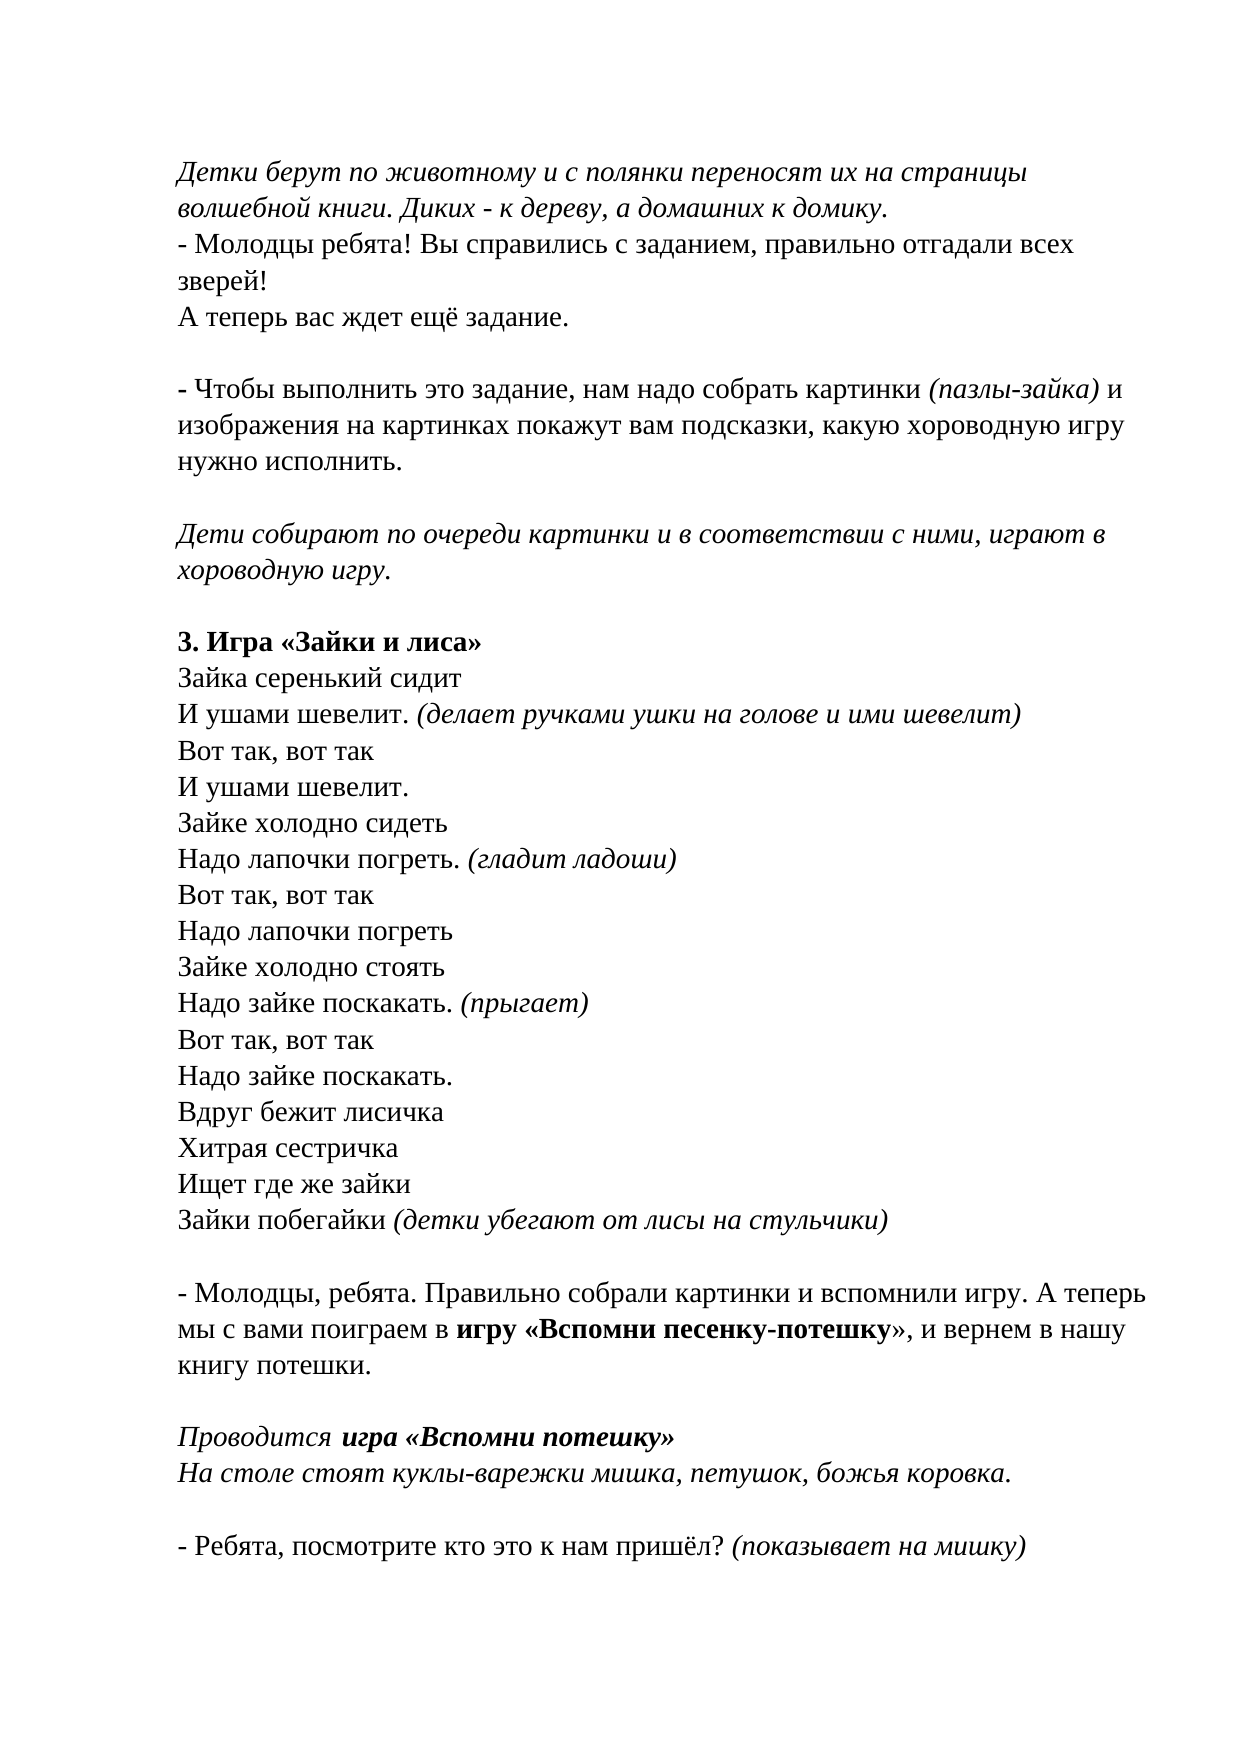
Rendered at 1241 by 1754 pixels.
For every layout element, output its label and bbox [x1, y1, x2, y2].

text [177, 118, 1152, 1592]
